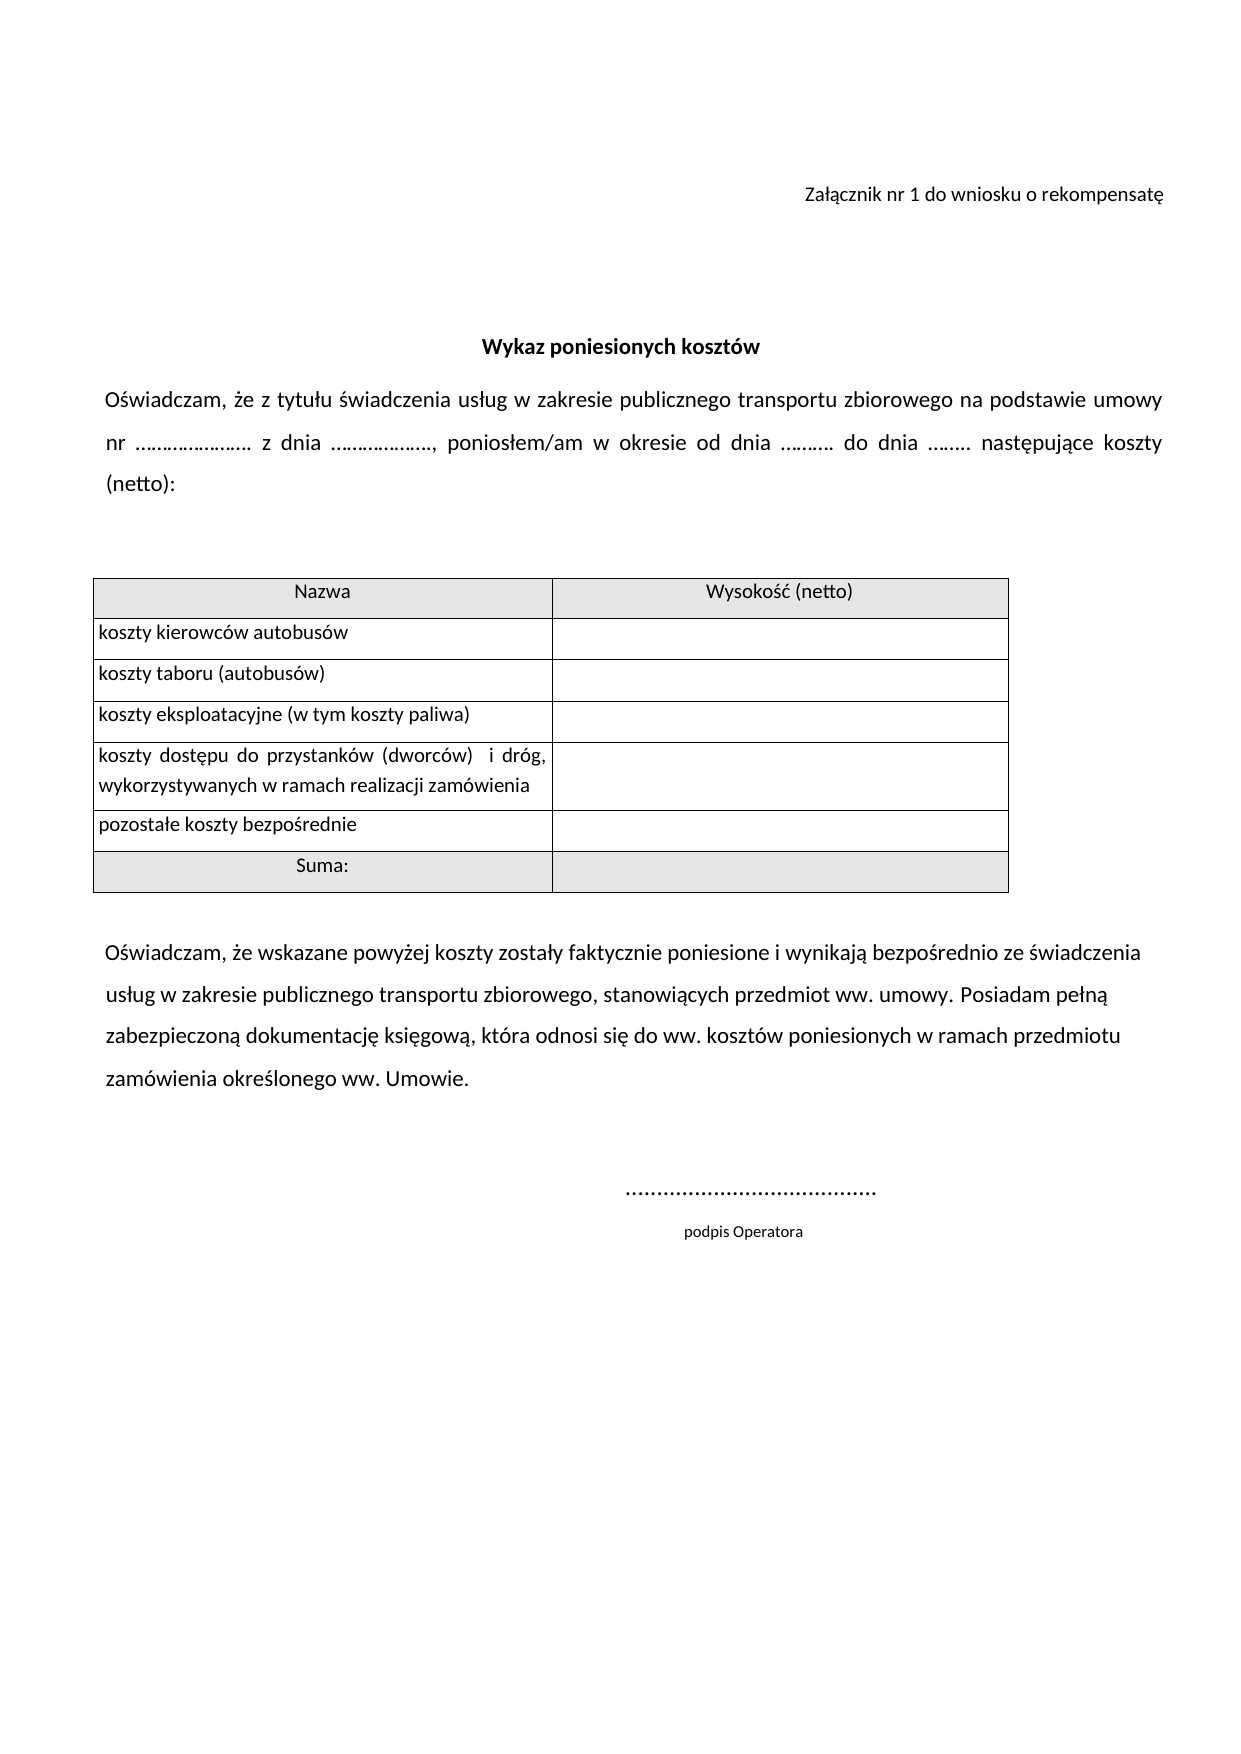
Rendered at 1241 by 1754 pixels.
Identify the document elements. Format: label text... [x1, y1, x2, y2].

text ........................................ [104, 1171, 1165, 1202]
table_cell [553, 852, 1008, 892]
text Załącznik nr 1 do wniosku o rekompensatę [178, 181, 1164, 206]
table_cell [553, 811, 1008, 851]
table_cell Suma: [94, 852, 552, 892]
table_cell [553, 619, 1008, 659]
table_cell [553, 702, 1008, 742]
table_cell koszty dostępu do przystanków (dworców) i dróg, wykorzystywanych w ramach realizacji zamówienia [94, 743, 552, 810]
table_cell [553, 660, 1008, 701]
text Wykaz poniesionych kosztów [75, 332, 1167, 360]
table_cell koszty kierowców autobusów [94, 619, 552, 659]
table_header Nazwa [94, 579, 552, 618]
text podpis Operatora [73, 1222, 1167, 1242]
table_header Wysokość (netto) [553, 579, 1008, 618]
table_cell [553, 743, 1008, 810]
text Oświadczam, że z tytułu świadczenia usług w zakresie publicznego transportu zbiorowego na podstawie umowy nr …………………. z dnia ………………., poniosłem/am w okresie od dnia ………. do dnia …….. następujące koszty (netto): [104, 386, 1164, 498]
table_cell koszty eksploatacyjne (w tym koszty paliwa) [94, 702, 552, 742]
table_cell pozostałe koszty bezpośrednie [94, 811, 552, 851]
text Oświadczam, że wskazane powyżej koszty zostały faktycznie poniesione i wynikają bezpośrednio ze świadczenia usług w zakresie publicznego transportu zbiorowego, stanowiących przedmiot ww. umowy. Posiadam pełną zabezpieczoną dokumentację księgową, która odnosi się do ww. kosztów poniesionych w ramach przedmiotu zamówienia określonego ww. Umowie. [104, 938, 1164, 1092]
table_cell koszty taboru (autobusów) [94, 660, 552, 701]
